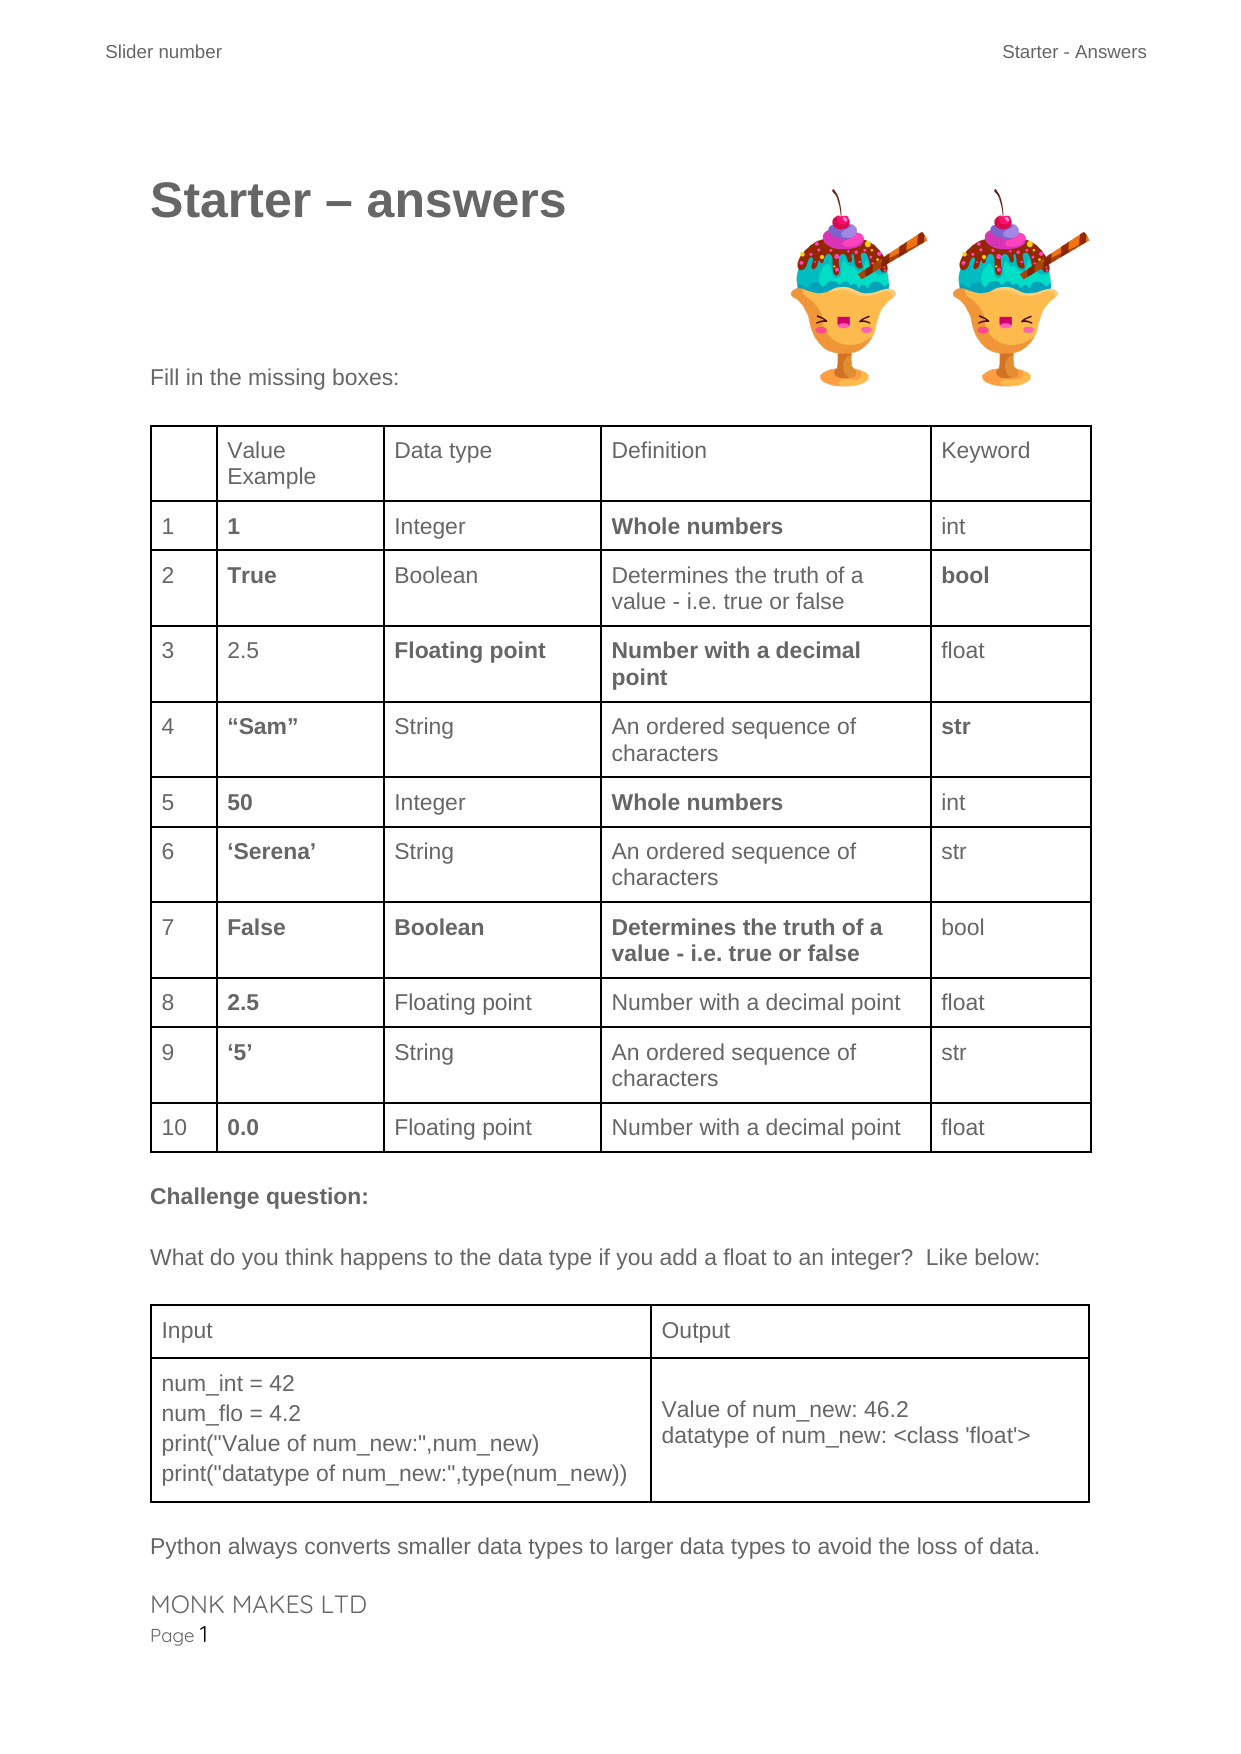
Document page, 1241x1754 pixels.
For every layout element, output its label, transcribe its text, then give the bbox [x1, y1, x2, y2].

table_cell Number with a decimal point [602, 627, 930, 701]
table_cell Whole numbers [602, 502, 930, 549]
table_cell True [218, 551, 383, 625]
table_cell 9 [152, 1028, 216, 1102]
table_cell 10 [152, 1104, 216, 1151]
table_cell bool [932, 903, 1090, 977]
table_cell Value of num_new: 46.2 datatype of num_new: <class 'float'> [652, 1359, 1088, 1501]
table_cell str [932, 703, 1090, 776]
table_cell num_int = 42 num_flo = 4.2 print("Value of num_new:",num_new) print("datatype of num_new:",type(num_new)) [152, 1359, 650, 1501]
table_cell Floating point [385, 627, 600, 701]
table_cell 6 [152, 828, 216, 901]
text What do you think happens to the data type if you add a float to an integer? Like below: [150, 1244, 1090, 1270]
table_cell float [932, 627, 1090, 701]
table_cell String [385, 1028, 600, 1102]
text Challenge question: [150, 1183, 1090, 1209]
table_cell Number with a decimal point [602, 979, 930, 1026]
table_cell 4 [152, 703, 216, 776]
table_cell Floating point [385, 979, 600, 1026]
table_cell 2.5 [218, 627, 383, 701]
text Python always converts smaller data types to larger data types to avoid the loss of data. [150, 1533, 1090, 1559]
table_cell ‘Serena’ [218, 828, 383, 901]
table_cell String [385, 828, 600, 901]
table_header Keyword [932, 427, 1090, 500]
table_cell Floating point [385, 1104, 600, 1151]
table_header Data type [385, 427, 600, 500]
table_cell False [218, 903, 383, 977]
table_header Output [652, 1306, 1088, 1357]
table_cell An ordered sequence of characters [602, 828, 930, 901]
table_cell float [932, 979, 1090, 1026]
table_cell 7 [152, 903, 216, 977]
table_cell Determines the truth of a value - i.e. true or false [602, 903, 930, 977]
table_header Value Example [218, 427, 383, 500]
table_cell 8 [152, 979, 216, 1026]
picture [790, 189, 928, 387]
table_header [152, 427, 216, 500]
table_cell bool [932, 551, 1090, 625]
table_cell 5 [152, 778, 216, 826]
table_cell float [932, 1104, 1090, 1151]
table_cell 50 [218, 778, 383, 826]
text Fill in the missing boxes: [150, 364, 1090, 390]
table_cell ‘5’ [218, 1028, 383, 1102]
table_cell Number with a decimal point [602, 1104, 930, 1151]
table_cell An ordered sequence of characters [602, 1028, 930, 1102]
table_cell str [932, 828, 1090, 901]
table_cell int [932, 778, 1090, 826]
table_cell 0.0 [218, 1104, 383, 1151]
table_header Input [152, 1306, 650, 1357]
table_cell 1 [152, 502, 216, 549]
table_cell Whole numbers [602, 778, 930, 826]
table_cell str [932, 1028, 1090, 1102]
table_cell 1 [218, 502, 383, 549]
table_cell 2.5 [218, 979, 383, 1026]
table_cell Integer [385, 502, 600, 549]
picture [952, 189, 1090, 387]
table_cell Boolean [385, 903, 600, 977]
table_header Definition [602, 427, 930, 500]
title Starter – answers [150, 171, 1090, 228]
table_cell 2 [152, 551, 216, 625]
table_cell int [932, 502, 1090, 549]
table_cell String [385, 703, 600, 776]
table_cell 3 [152, 627, 216, 701]
table_cell Integer [385, 778, 600, 826]
table_cell Determines the truth of a value - i.e. true or false [602, 551, 930, 625]
table_cell “Sam” [218, 703, 383, 776]
table_cell Boolean [385, 551, 600, 625]
table_cell An ordered sequence of characters [602, 703, 930, 776]
